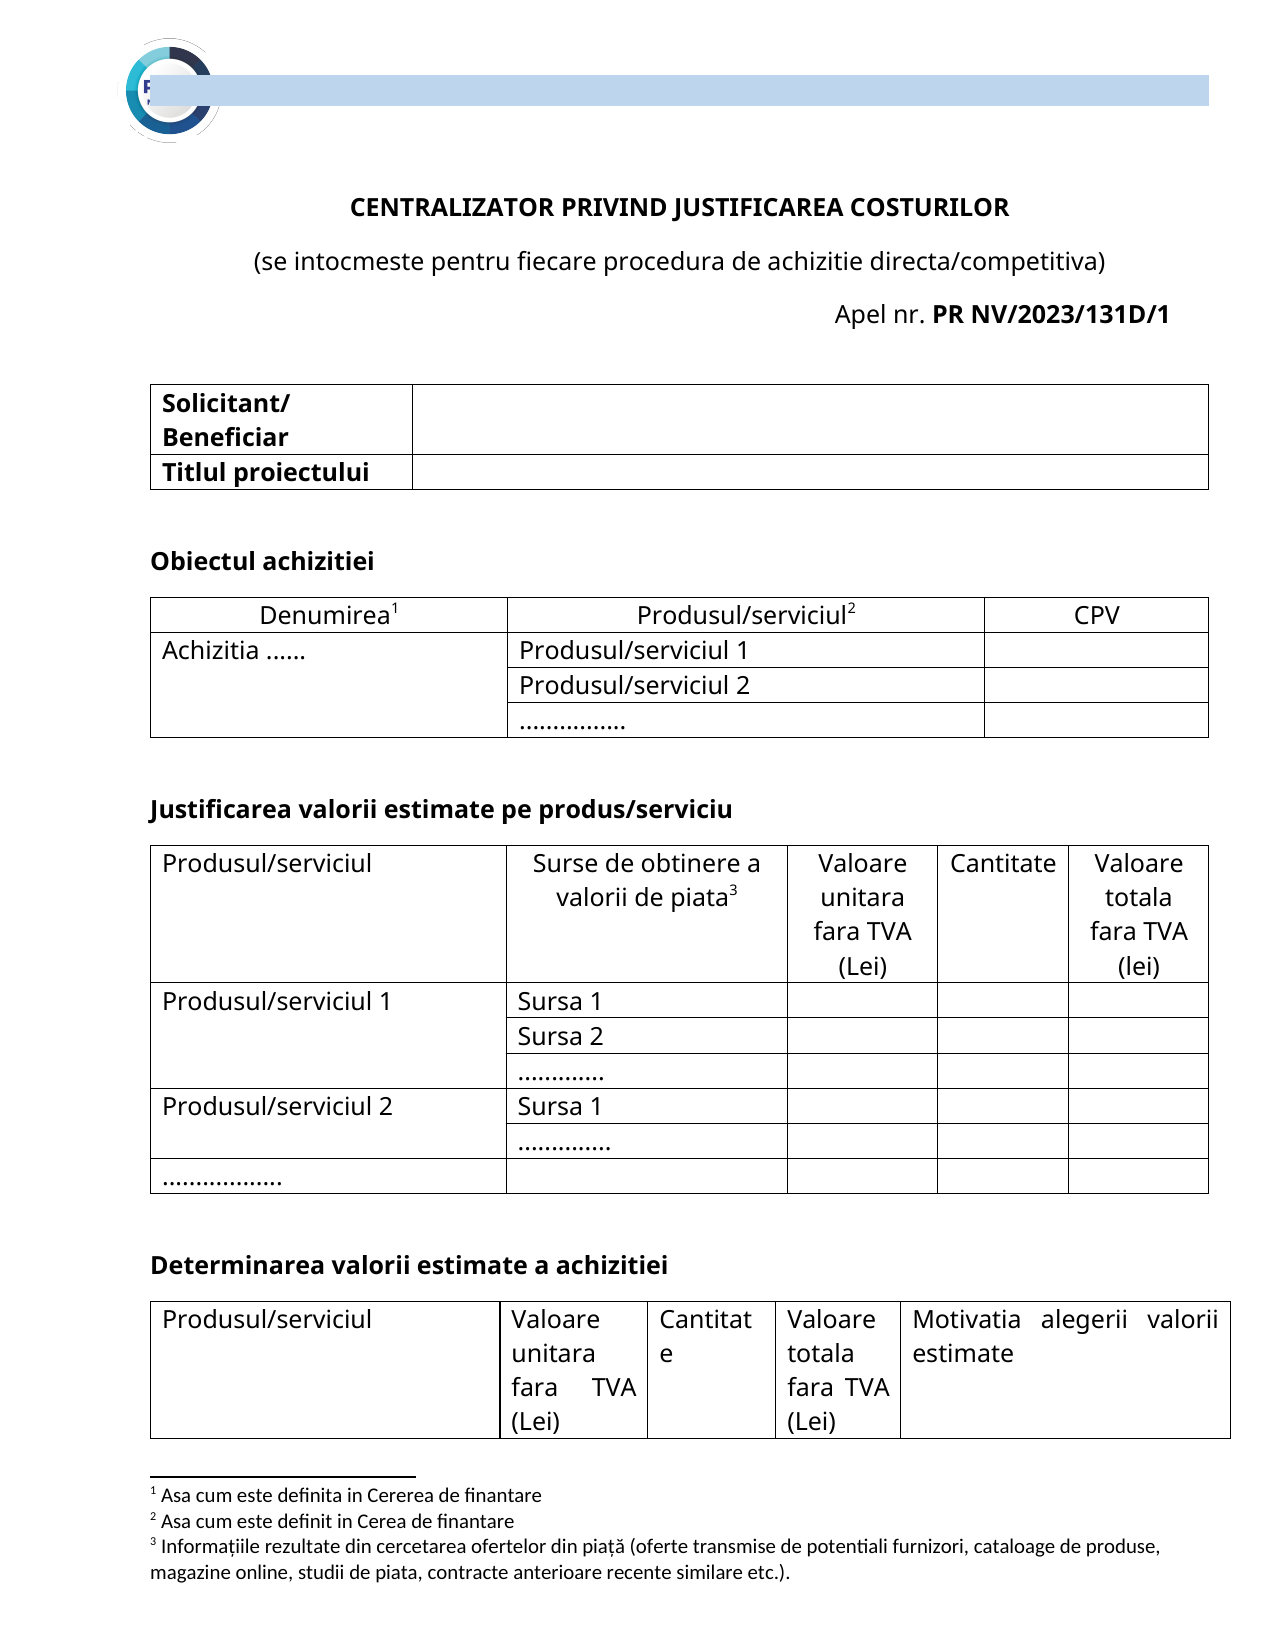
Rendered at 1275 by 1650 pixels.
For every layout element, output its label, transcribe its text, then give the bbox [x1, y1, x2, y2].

table_cell ................ [508, 703, 984, 737]
table_header Surse de obtinere a valorii de piata [507, 846, 787, 982]
table_cell [788, 1124, 937, 1158]
table_header Produsul/serviciul [151, 1302, 499, 1438]
text CENTRALIZATOR PRIVIND JUSTIFICAREA COSTURILOR [150, 190, 1209, 224]
table_cell [1069, 1054, 1208, 1087]
table_header Motivatia alegerii valorii estimate [901, 1302, 1230, 1438]
text Obiectul achizitiei [150, 543, 1209, 577]
table_cell [1069, 983, 1208, 1017]
table_cell .................. [151, 1159, 506, 1193]
table_cell [1069, 1018, 1208, 1052]
table_header [413, 385, 1208, 453]
table_header Solicitant/Beneficiar [151, 385, 412, 453]
text Apel nr. [150, 297, 1209, 331]
table_cell .............. [507, 1124, 787, 1158]
table_cell [938, 1159, 1068, 1193]
table_cell Achizitia ...... [151, 633, 507, 737]
table_cell Produsul/serviciul 1 [508, 633, 984, 667]
table_cell [1069, 1089, 1208, 1123]
table_cell [1069, 1159, 1208, 1193]
text Justificarea valorii estimate pe produs/serviciu [150, 791, 1209, 826]
table_header Valoare totala fara TVA (lei) [1069, 846, 1208, 982]
table_cell Sursa 1 [507, 1089, 787, 1123]
table_cell Sursa 1 [507, 983, 787, 1017]
table_header CPV [985, 598, 1208, 632]
text (se intocmeste pentru fiecare procedura de achizitie directa/competitiva) [150, 243, 1209, 277]
table_cell ............. [507, 1054, 787, 1087]
table_header Produsul/serviciul [508, 598, 984, 632]
table_cell Sursa 2 [507, 1018, 787, 1052]
table_cell [938, 1124, 1068, 1158]
table_cell Titlul proiectului [151, 455, 412, 489]
picture [117, 38, 222, 143]
table_cell [938, 1018, 1068, 1052]
table_cell [788, 1089, 937, 1123]
table_cell [985, 703, 1208, 737]
table_cell [938, 983, 1068, 1017]
table_cell [788, 1159, 937, 1193]
table_cell Produsul/serviciul 2 [151, 1089, 506, 1158]
table_header Denumirea [151, 598, 507, 632]
table_cell Produsul/serviciul 2 [508, 668, 984, 702]
table_header Cantitate [938, 846, 1068, 982]
table_cell [938, 1089, 1068, 1123]
table_cell Produsul/serviciul 1 [151, 983, 506, 1087]
table_cell [507, 1159, 787, 1193]
table_cell [788, 983, 937, 1017]
table_cell [985, 668, 1208, 702]
table_cell [413, 455, 1208, 489]
table_cell [788, 1018, 937, 1052]
table_cell [985, 633, 1208, 667]
table_header Valoare totala fara TVA (Lei) [776, 1302, 900, 1438]
table_header Produsul/serviciul [151, 846, 506, 982]
table_header Valoare unitara fara TVA (Lei) [501, 1302, 647, 1438]
table_header Valoare unitara fara TVA (Lei) [788, 846, 937, 982]
table_cell [1069, 1124, 1208, 1158]
text Determinarea valorii estimate a achizitiei [150, 1247, 1209, 1281]
table_cell [788, 1054, 937, 1087]
table_cell [938, 1054, 1068, 1087]
table_header Cantitate [648, 1302, 775, 1438]
